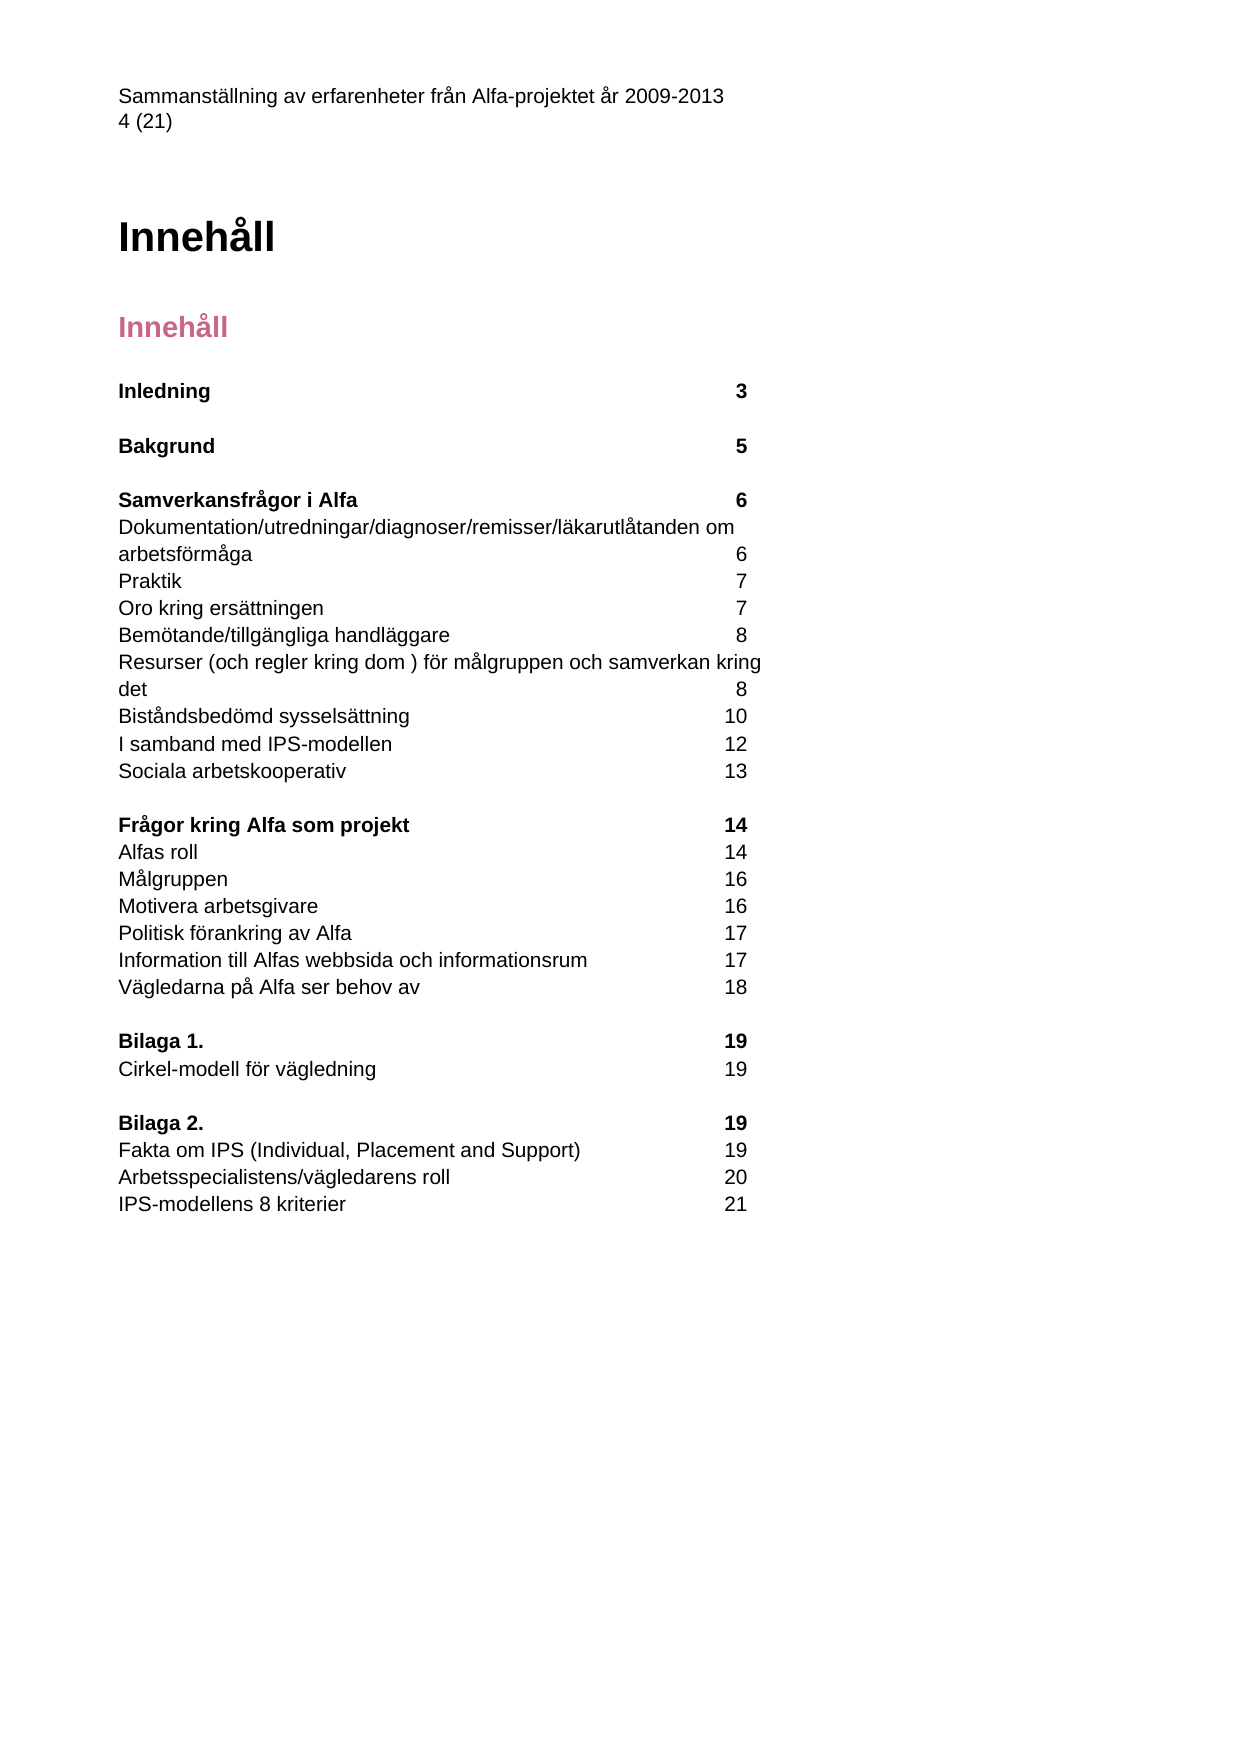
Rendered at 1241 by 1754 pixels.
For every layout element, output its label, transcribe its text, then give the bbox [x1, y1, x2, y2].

text Innehåll [118, 213, 784, 261]
